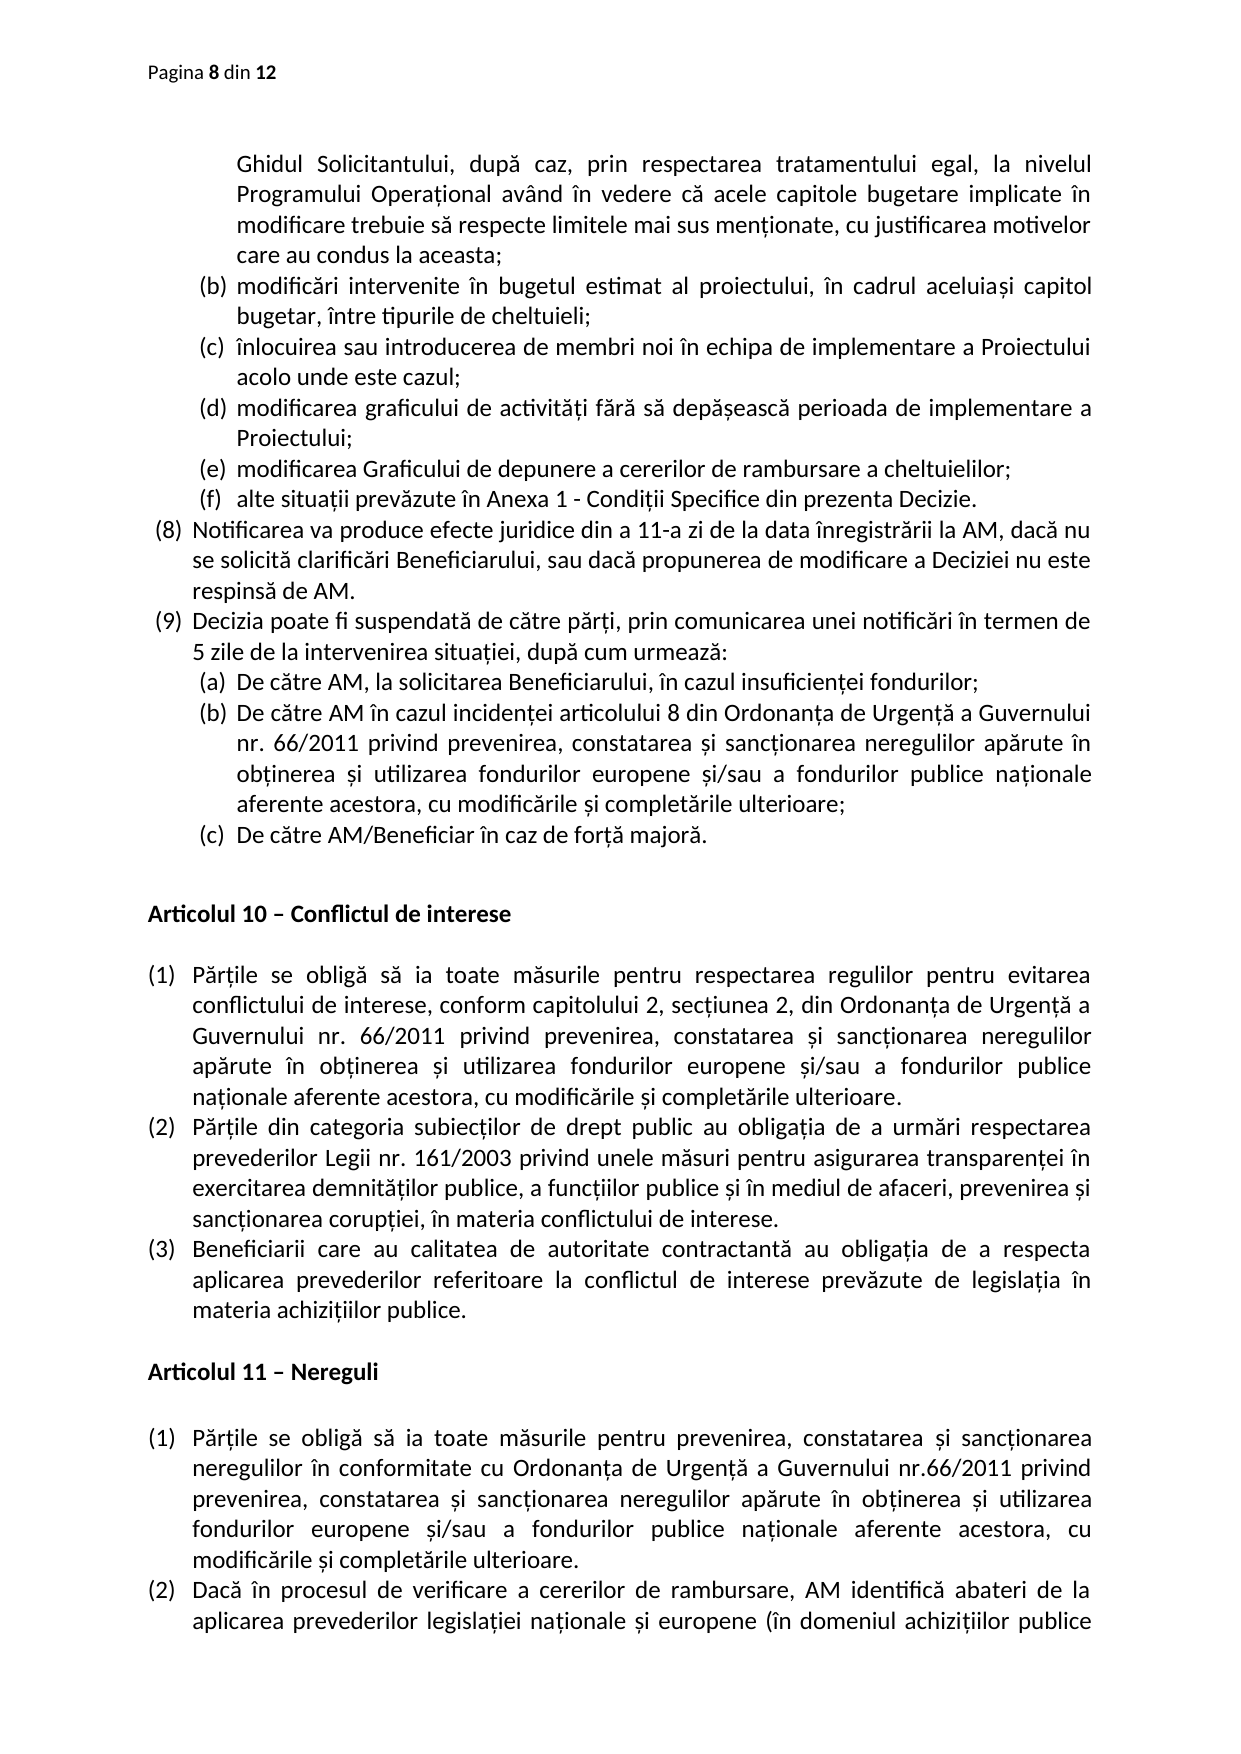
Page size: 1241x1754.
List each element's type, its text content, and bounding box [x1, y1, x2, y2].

list De către AM, la solicitarea Beneficiarului, în cazul insuficienței fondurilor; [199, 667, 1092, 697]
list De către AM/Beneficiar în caz de forță majoră. [199, 819, 1092, 850]
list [199, 148, 1092, 270]
subtitle Articolul 11 – Nereguli [148, 1356, 1092, 1386]
list alte situații prevăzute în Anexa 1 - Condiții Specifice din prezenta Decizie. [199, 483, 1092, 514]
list De către AM în cazul incidenței articolului 8 din Ordonanța de Urgență a Guvernului nr. 66/2011 privind prevenirea, constatarea şi sancționarea neregulilor apărute în obţinerea şi utilizarea fondurilor europene şi/sau a fondurilor publice naţionale aferente acestora, cu modificările și completările ulterioare; [199, 697, 1092, 819]
subtitle Articolul 10 – Conflictul de interese [148, 898, 1092, 928]
list Notificarea va produce efecte juridice din a 11-a zi de la data înregistrării la AM, dacă nu se solicită clarificări Beneficiarului, sau dacă propunerea de modificare a Deciziei nu este respinsă de AM. [154, 514, 1092, 606]
list Beneficiarii care au calitatea de autoritate contractantă au obligația de a respecta aplicarea prevederilor referitoare la conflictul de interese prevăzute de legislația în materia achizițiilor publice. [148, 1233, 1092, 1325]
list modificarea graficului de activităţi fără să depășească perioada de implementare a Proiectului; [199, 392, 1092, 453]
list Părțile se obligă să ia toate măsurile pentru respectarea regulilor pentru evitarea conflictului de interese, conform capitolului 2, secțiunea 2, din Ordonanța de Urgență a Guvernului nr. 66/2011 privind prevenirea, constatarea şi sancționarea neregulilor apărute în obţinerea şi utilizarea fondurilor europene şi/sau a fondurilor publice naţionale aferente acestora, cu modificările și completările ulterioare. [148, 959, 1092, 1111]
list Părțile din categoria subiecților de drept public au obligația de a urmări respectarea prevederilor Legii nr. 161/2003 privind unele măsuri pentru asigurarea transparenței în exercitarea demnităților publice, a funcțiilor publice şi în mediul de afaceri, prevenirea şi sancționarea corupției, în materia conflictului de interese. [148, 1111, 1092, 1233]
list modificări intervenite în bugetul estimat al proiectului, în cadrul aceluiași capitol bugetar, între tipurile de cheltuieli; [199, 270, 1092, 331]
list înlocuirea sau introducerea de membri noi în echipa de implementare a Proiectului acolo unde este cazul; [199, 331, 1092, 392]
list Părțile se obligă să ia toate măsurile pentru prevenirea, constatarea și sancționarea neregulilor în conformitate cu Ordonanța de Urgență a Guvernului nr.66/2011 privind prevenirea, constatarea şi sancţionarea neregulilor apărute în obţinerea şi utilizarea fondurilor europene şi/sau a fondurilor publice naţionale aferente acestora, cu modificările și completările ulterioare. [148, 1422, 1092, 1574]
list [148, 1574, 1092, 1635]
list Decizia poate fi suspendată de către părți, prin comunicarea unei notificări în termen de 5 zile de la intervenirea situației, după cum urmează: [154, 606, 1092, 667]
list modificarea Graficului de depunere a cererilor de rambursare a cheltuielilor; [199, 453, 1092, 483]
